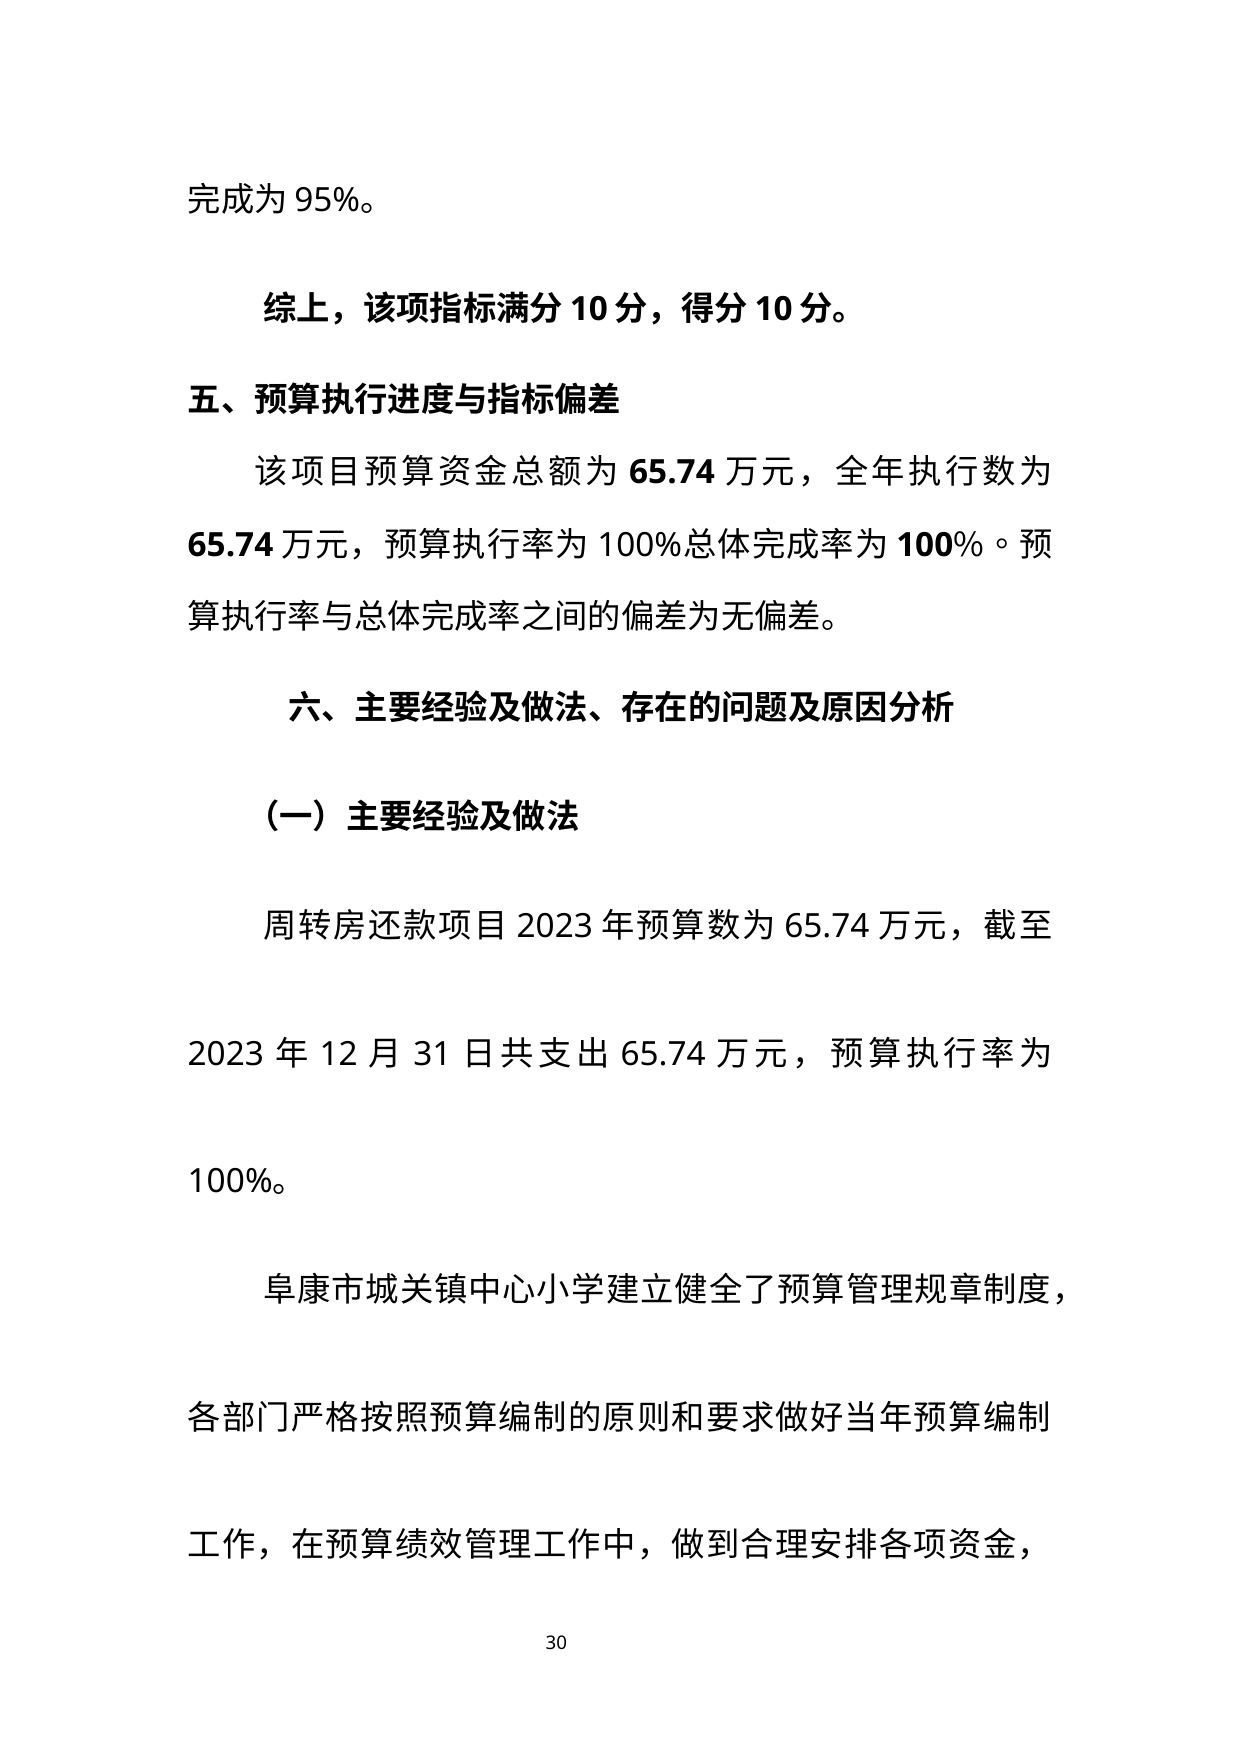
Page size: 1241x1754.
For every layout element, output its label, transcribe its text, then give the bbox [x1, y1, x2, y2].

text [187, 1245, 1053, 1585]
text 周转房还款项目2023年预算数为65.74万元，截至2023年12月31日共支出65.74万元，预算执行率为100%。 [187, 881, 1053, 1221]
subtitle 六、主要经验及做法、存在的问题及原因分析 [187, 662, 1053, 747]
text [187, 154, 1053, 239]
text 综上，该项指标满分10分，得分10分。 [187, 264, 1053, 349]
list 五、预算执行进度与指标偏差 [187, 373, 1053, 421]
list （一）主要经验及做法 [246, 771, 1053, 856]
text 该项目预算资金总额为65.74万元，全年执行数为65.74万元，预算执行率为100%总体完成率为100%。预算执行率与总体完成率之间的偏差为无偏差。 [187, 445, 1053, 638]
